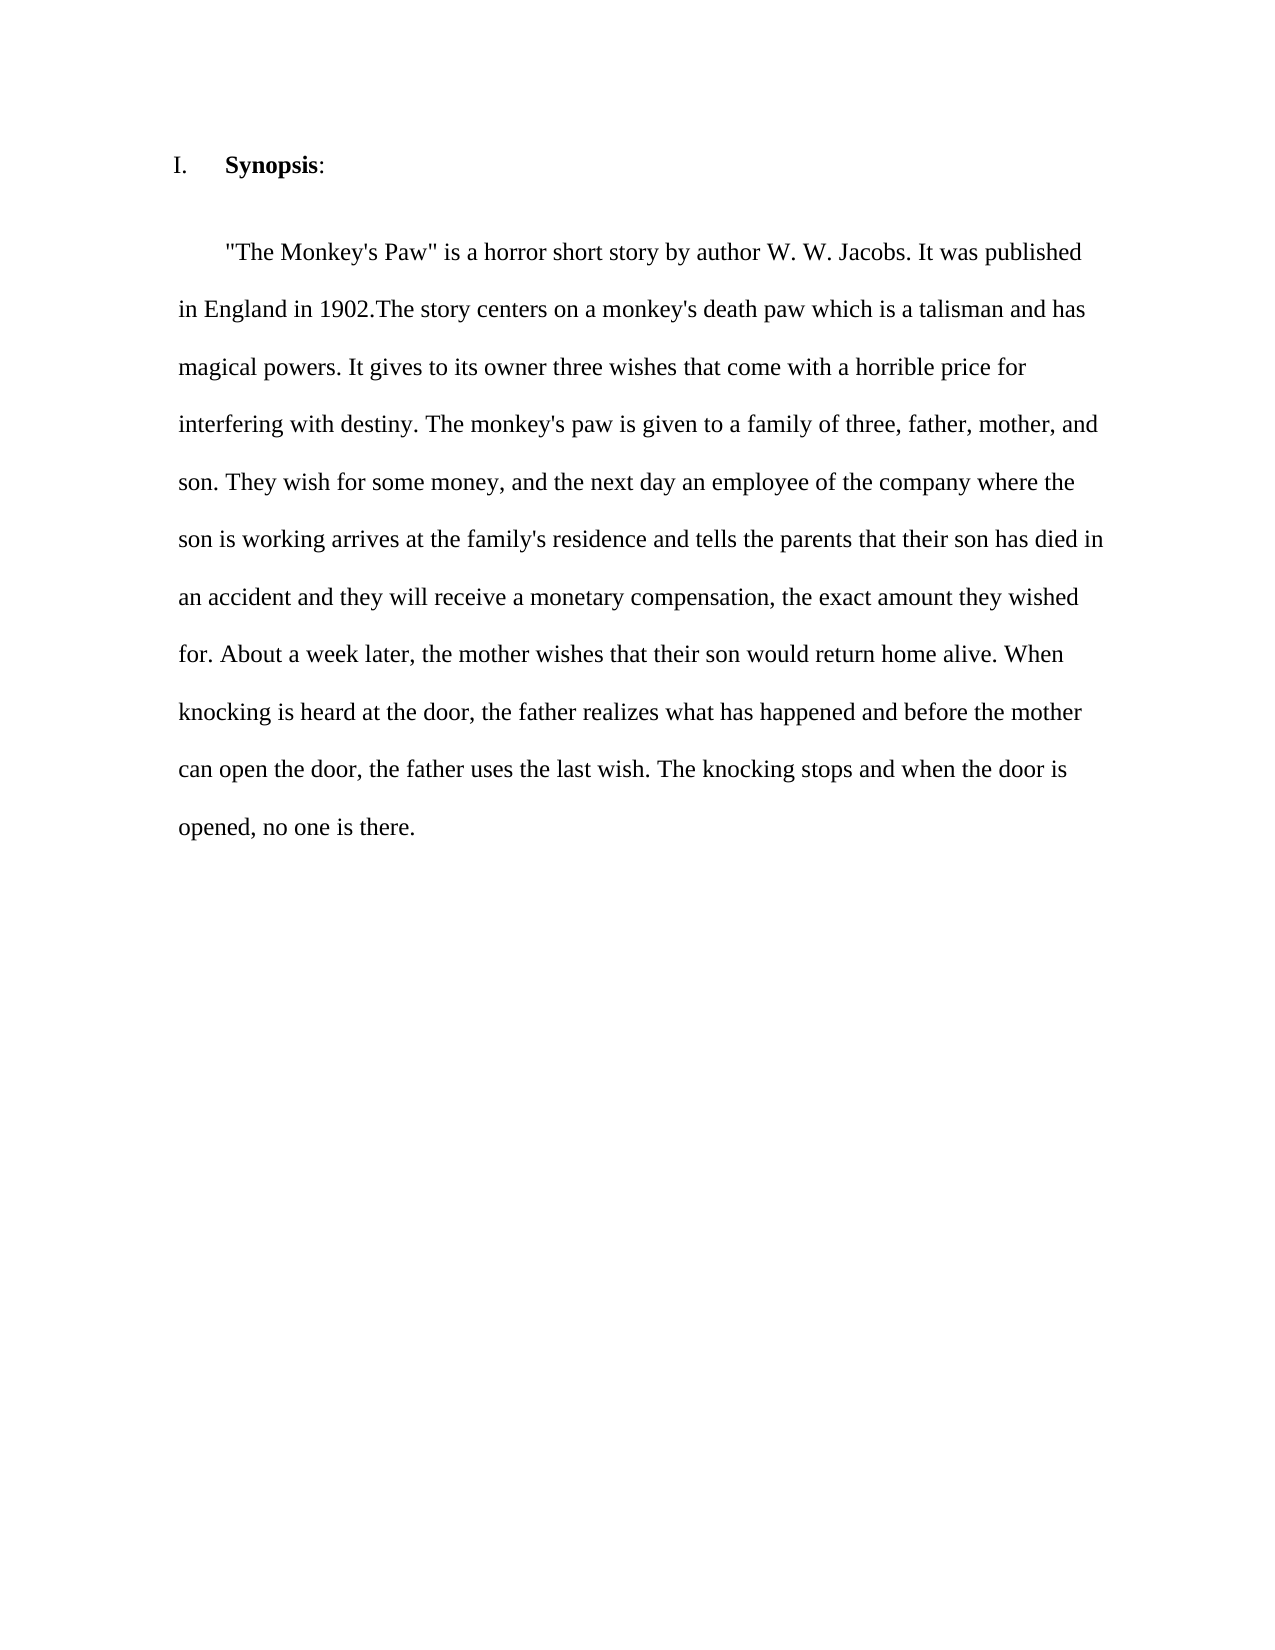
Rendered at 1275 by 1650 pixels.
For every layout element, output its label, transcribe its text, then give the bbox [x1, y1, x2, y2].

text "The Monkey's Paw" is a horror short story by author W. W. Jacobs. It was published in England in 1902.The story centers on a monkey's death paw which is a talisman and has magical powers. It gives to its owner three wishes that come with a horrible price for interfering with destiny. The monkey's paw is given to a family of three, father, mother, and son. They wish for some money, and the next day an employee of the company where the son is working arrives at the family's residence and tells the parents that their son has died in an accident and they will receive a monetary compensation, the exact amount they wished for. About a week later, the mother wishes that their son would return home alive. When knocking is heard at the door, the father realizes what has happened and before the mother can open the door, the father uses the last wish. The knocking stops and when the door is opened, no one is there. [178, 237, 1106, 840]
list Synopsis: [187, 150, 1106, 179]
